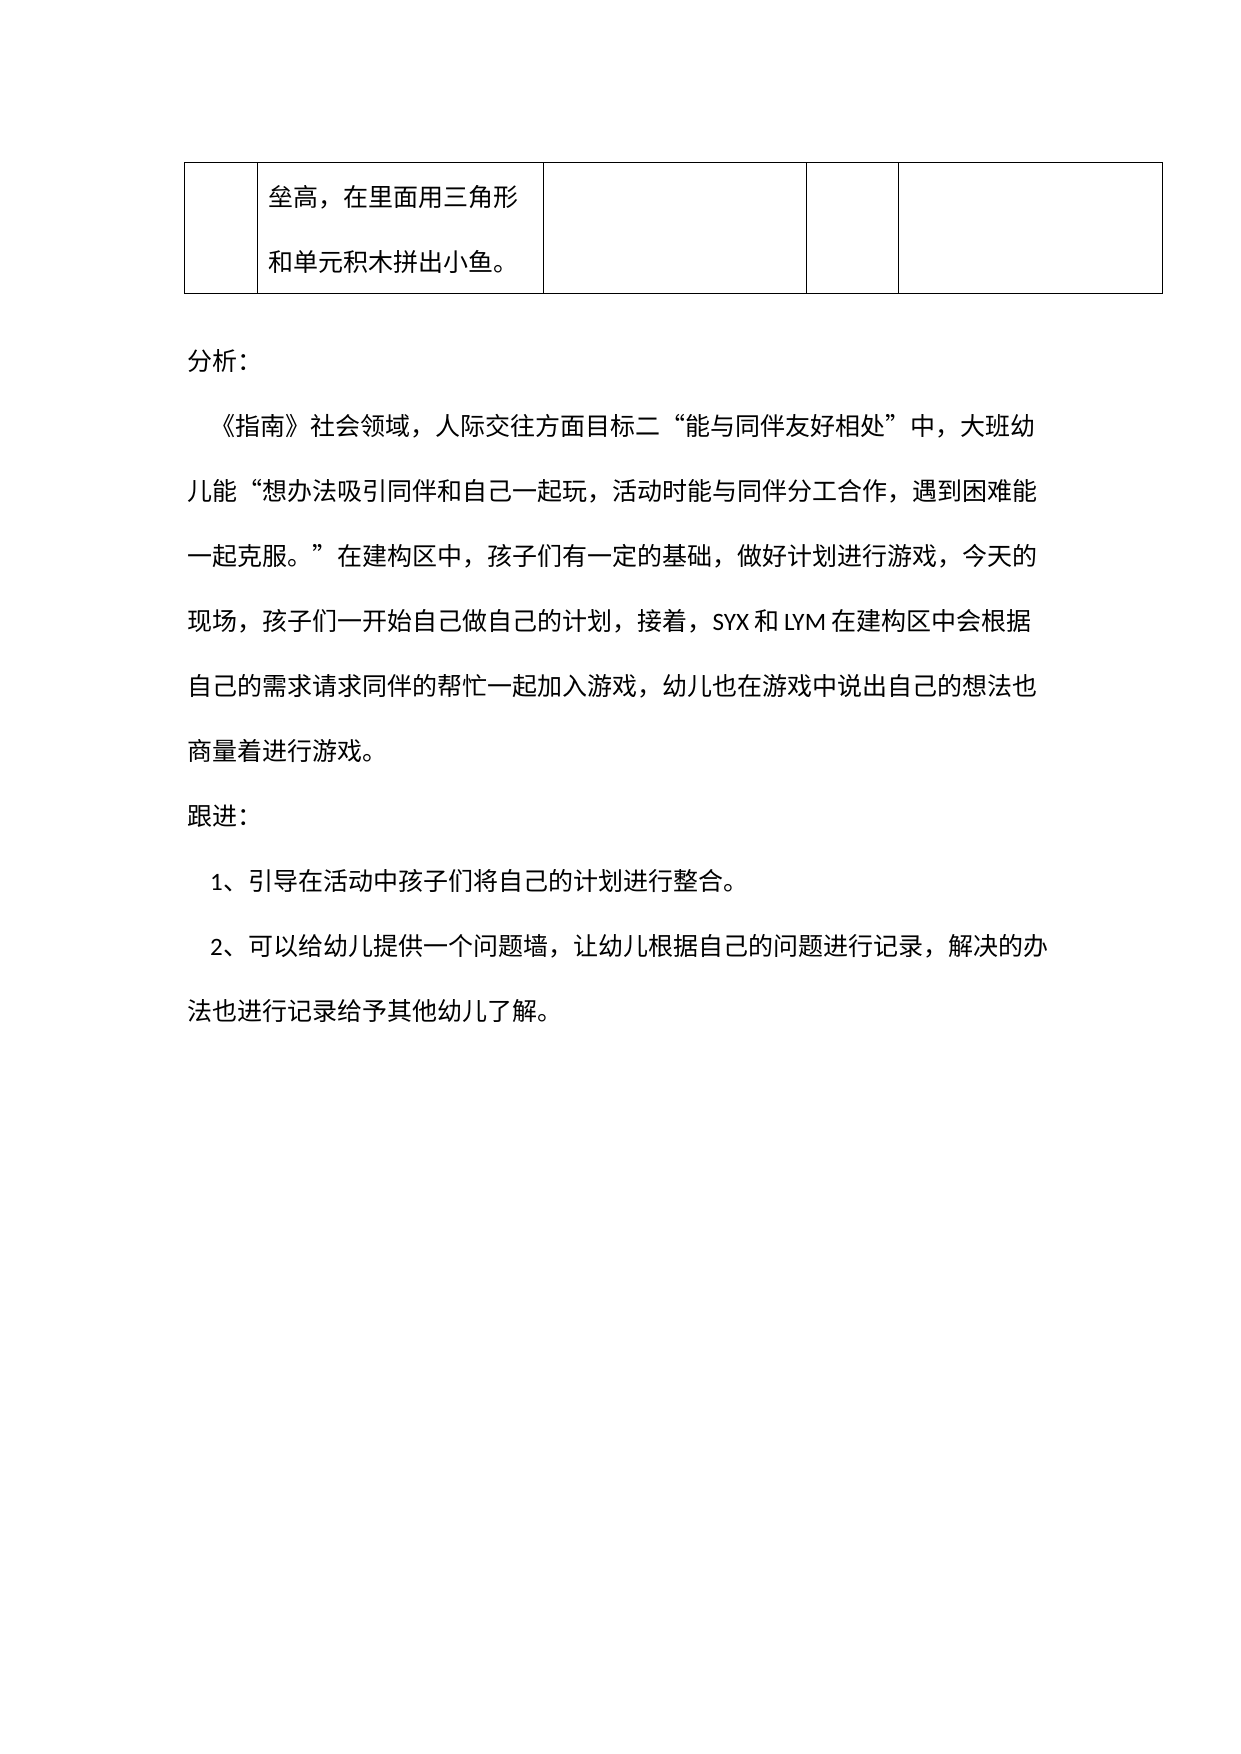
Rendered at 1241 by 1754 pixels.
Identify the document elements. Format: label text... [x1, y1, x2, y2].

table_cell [258, 163, 543, 293]
text 跟进： [187, 782, 1053, 847]
text 《指南》社会领域，人际交往方面目标二“能与同伴友好相处”中，大班幼儿能“想办法吸引同伴和自己一起玩，活动时能与同伴分工合作，遇到困难能一起克服。”在建构区中，孩子们有一定的基础，做好计划进行游戏，今天的现场，孩子们一开始自己做自己的计划，接着，SYX和LYM在建构区中会根据自己的需求请求同伴的帮忙一起加入游戏，幼儿也在游戏中说出自己的想法也商量着进行游戏。 [187, 392, 1053, 782]
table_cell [185, 163, 257, 293]
text 2、可以给幼儿提供一个问题墙，让幼儿根据自己的问题进行记录，解决的办法也进行记录给予其他幼儿了解。 [187, 912, 1053, 1042]
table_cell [807, 163, 898, 293]
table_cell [544, 163, 806, 293]
table_cell [899, 163, 1162, 293]
text 1、引导在活动中孩子们将自己的计划进行整合。 [187, 847, 1053, 912]
text 分析： [187, 327, 1053, 392]
